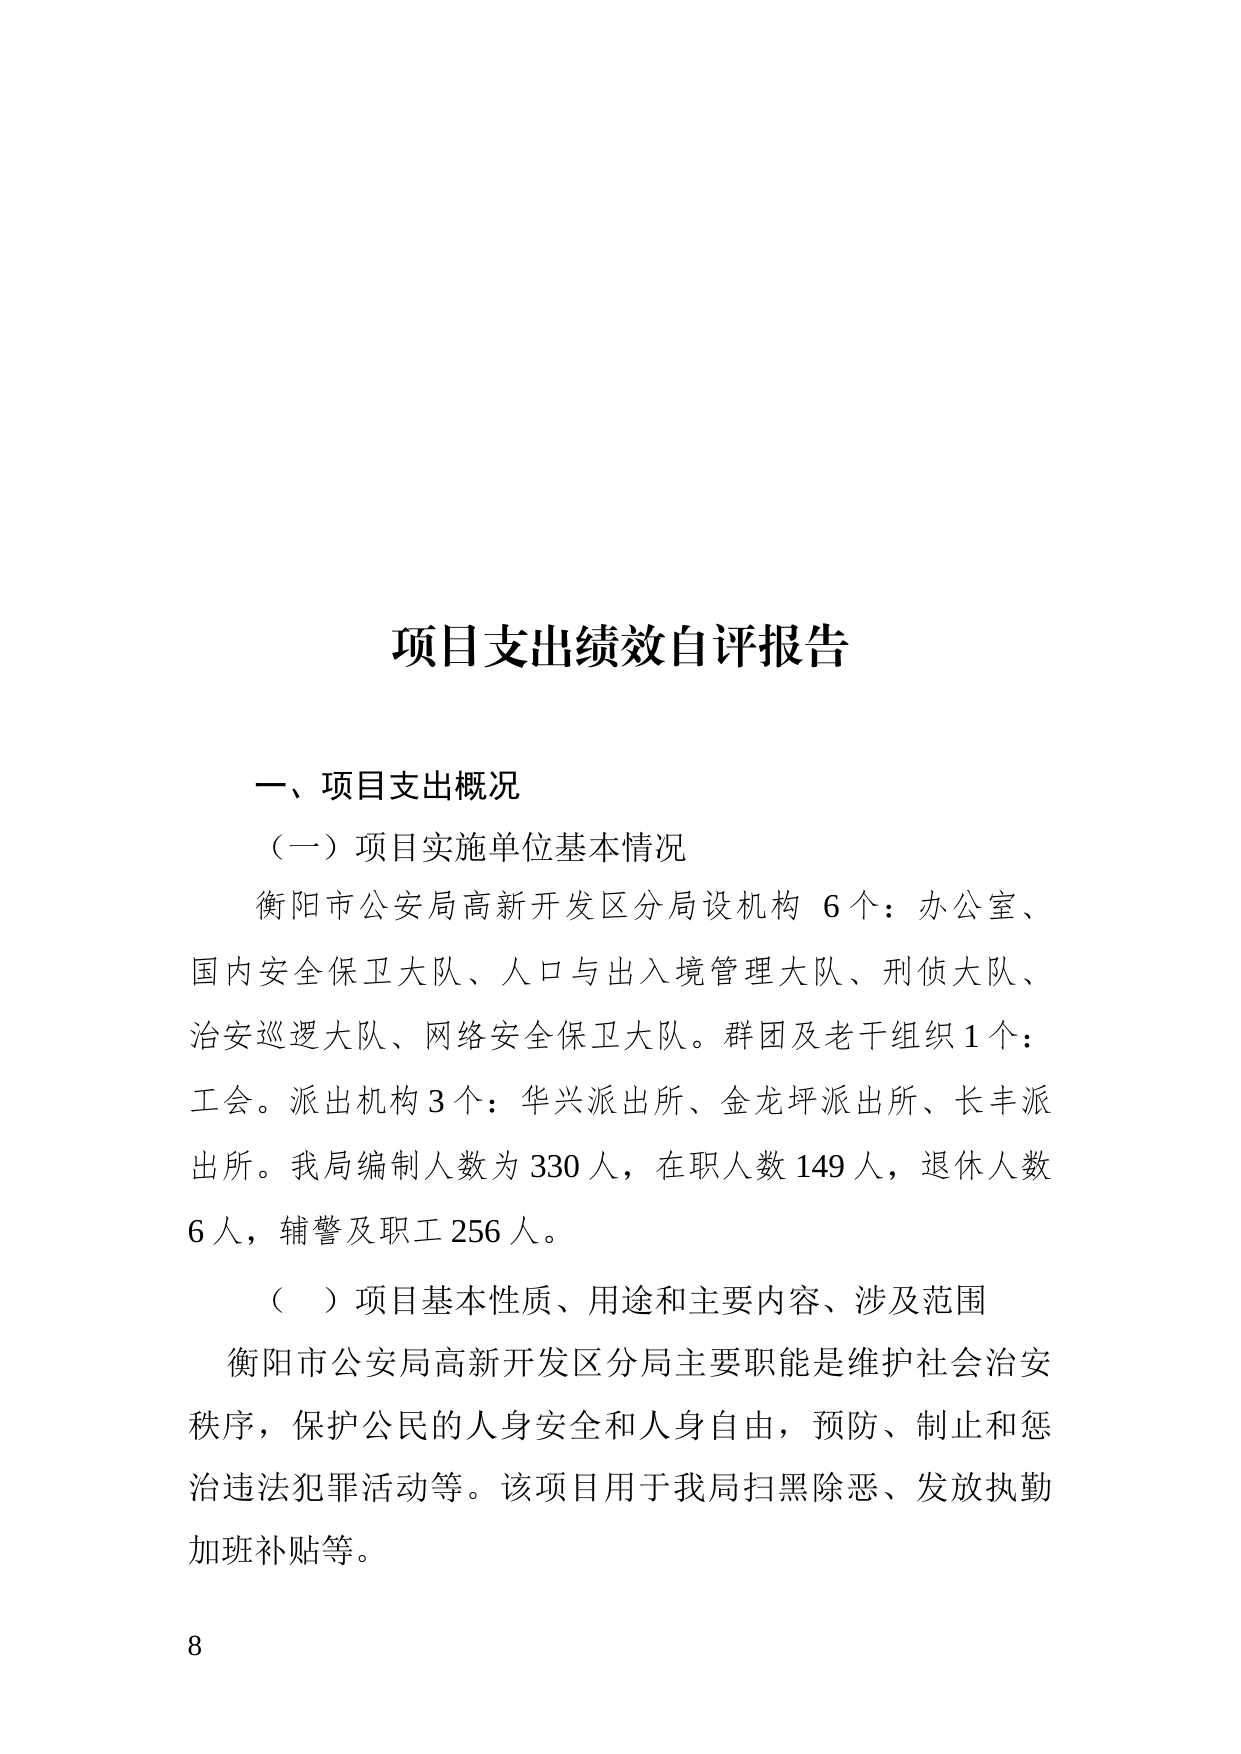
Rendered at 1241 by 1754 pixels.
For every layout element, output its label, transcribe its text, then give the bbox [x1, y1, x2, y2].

text 项目支出绩效自评报告 [187, 617, 1053, 682]
list 项目基本性质、用途和主要内容、涉及范围 [187, 1262, 1053, 1324]
list 衡阳市公安局高新开发区分局主要职能是维护社会治安秩序，保护公民的人身安全和人身自由，预防、制止和惩治违法犯罪活动等。该项目用于我局扫黑除恶、发放执勤加班补贴等。 [187, 1324, 1053, 1574]
text 衡阳市公安局高新开发区分局设机构 6个：办公室、国内安全保卫大队、人口与出入境管理大队、刑侦大队、治安巡逻大队、网络安全保卫大队。群团及老干组织1个：工会。派出机构3个：华兴派出所、金龙坪派出所、长丰派出所。我局编制人数为330人，在职人数149人，退休人数6人，辅警及职工256人。 [187, 872, 1053, 1262]
text （一）项目实施单位基本情况 [187, 809, 1053, 872]
text 一、项目支出概况 [187, 747, 1053, 809]
